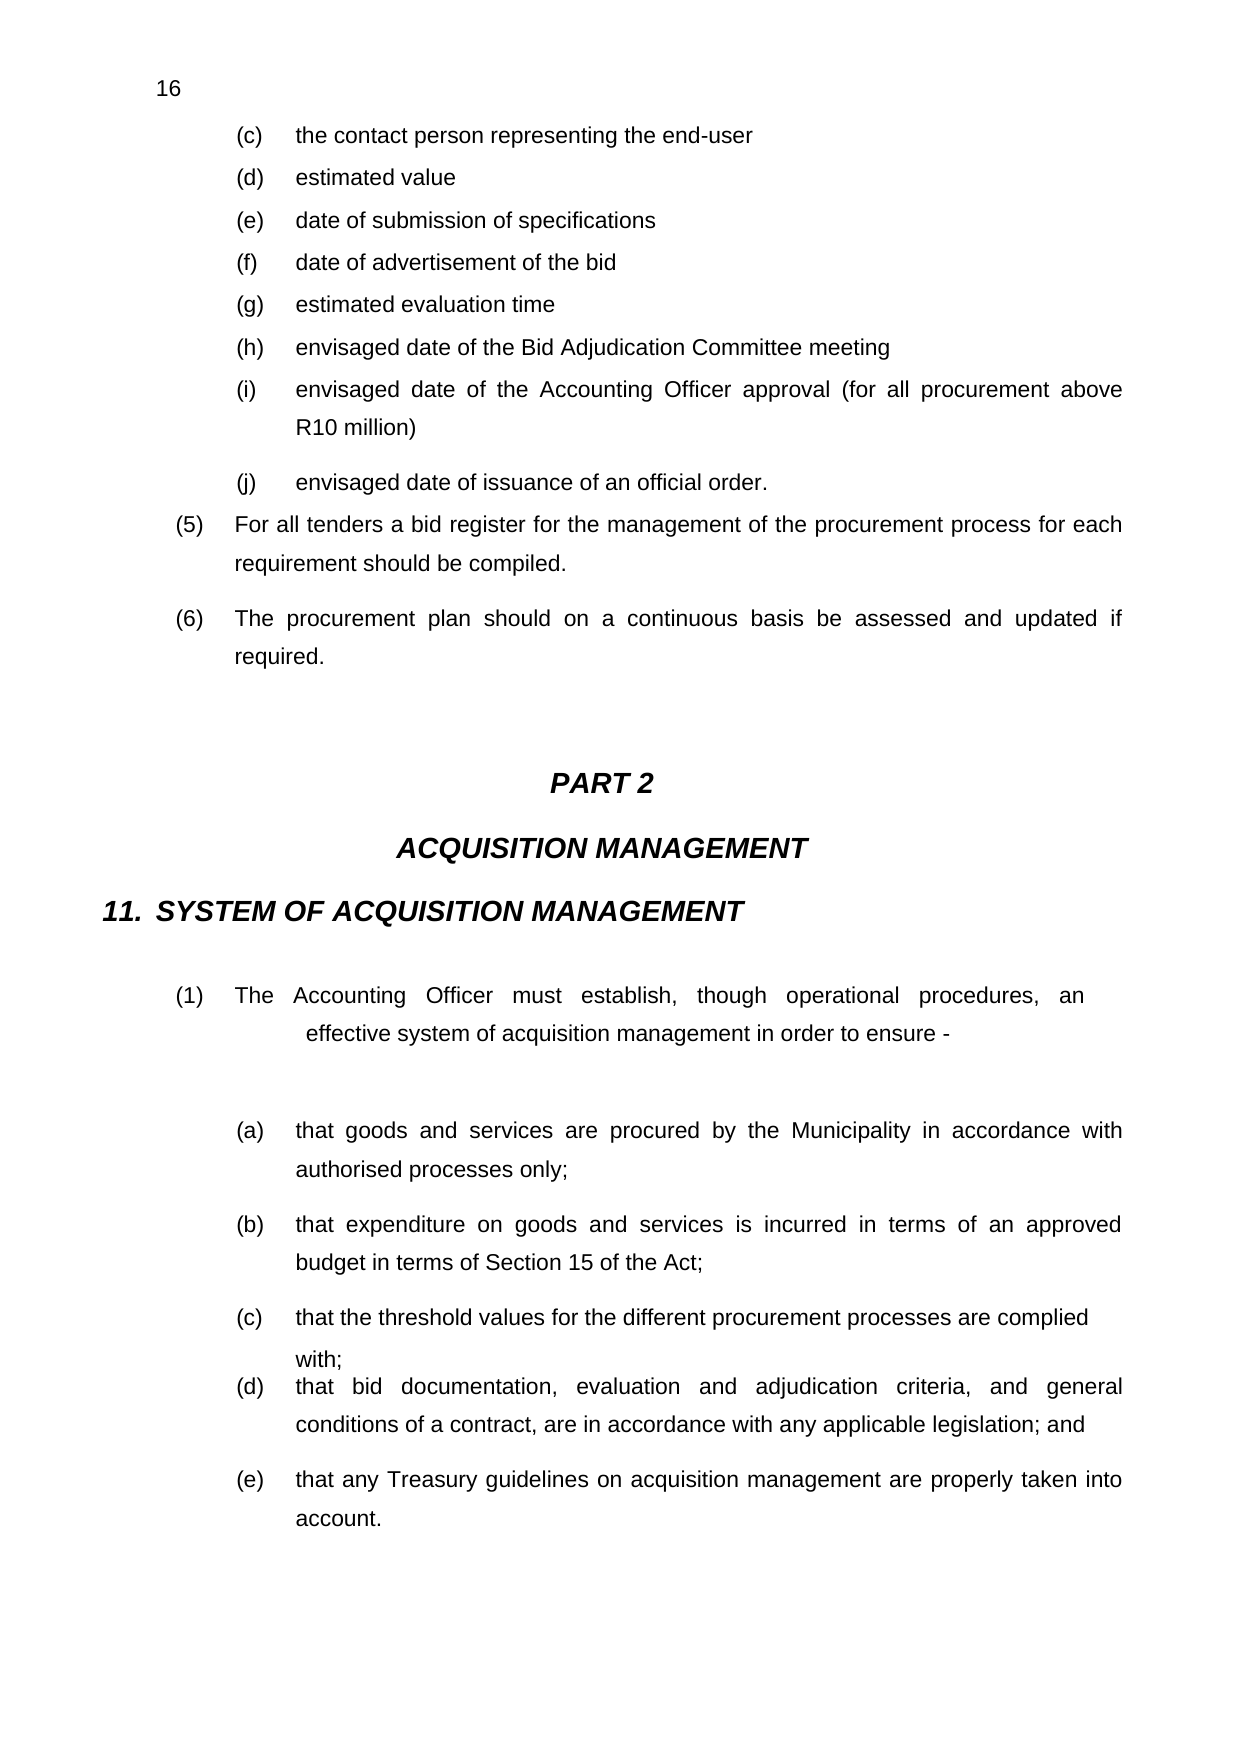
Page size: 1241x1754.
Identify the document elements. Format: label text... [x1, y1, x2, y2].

list envisaged date of the Accounting Officer approval (for all procurement above R10 million) [236, 376, 1123, 441]
subtitle PART 2 [81, 766, 1123, 800]
list that expenditure on goods and services is incurred in terms of an approved budget in terms of Section 15 of the Act; [236, 1211, 1123, 1276]
list For all tenders a bid register for the management of the procurement process for each requirement should be compiled. [175, 511, 1123, 576]
list estimated evaluation time [236, 291, 1123, 317]
list date of advertisement of the bid [236, 249, 1123, 275]
text with; [295, 1346, 1123, 1373]
subtitle 11. SYSTEM OF ACQUISITION MANAGEMENT [102, 895, 1124, 928]
list date of submission of specifications [236, 207, 1123, 233]
list that goods and services are procured by the Municipality in accordance with authorised processes only; [236, 1117, 1123, 1182]
list the contact person representing the end-user [236, 122, 1123, 148]
list estimated value [236, 164, 1123, 191]
list envisaged date of the Bid Adjudication Committee meeting [236, 333, 1123, 360]
list that the threshold values for the different procurement processes are complied [236, 1304, 1123, 1330]
list envisaged date of issuance of an official order. [236, 469, 1123, 495]
list The Accounting Officer must establish, though operational procedures, an effective system of acquisition management in order to ensure - [175, 982, 1123, 1047]
list The procurement plan should on a continuous basis be assessed and updated if required. [175, 604, 1123, 669]
list that any Treasury guidelines on acquisition management are properly taken into account. [236, 1466, 1123, 1531]
list that bid documentation, evaluation and adjudication criteria, and general conditions of a contract, are in accordance with any applicable legislation; and [236, 1373, 1123, 1438]
subtitle ACQUISITION MANAGEMENT [81, 831, 1123, 864]
